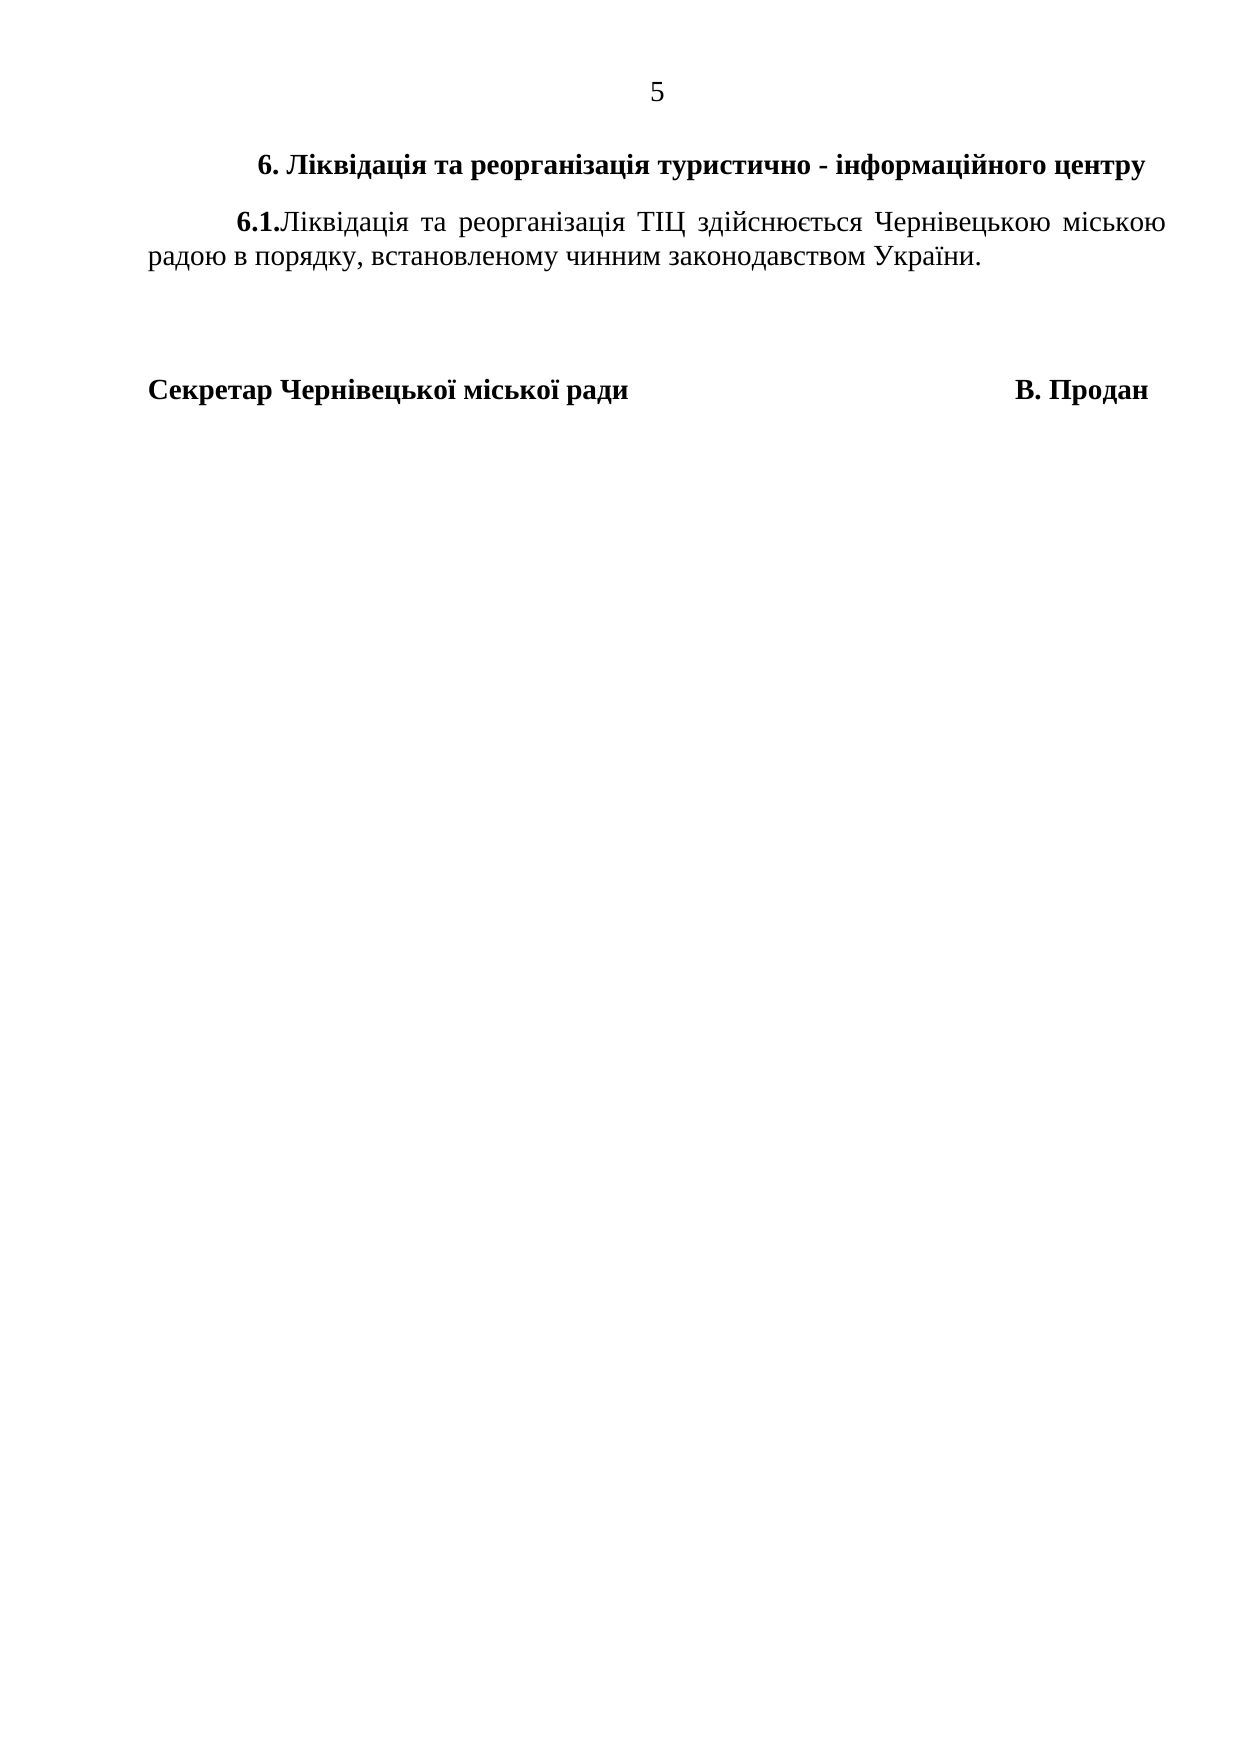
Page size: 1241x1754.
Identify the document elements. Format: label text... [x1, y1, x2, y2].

text Секретар Чернівецької міської ради В. Продан [148, 372, 1167, 406]
text 6. Ліквідація та реорганізація туристично - інформаційного центру [148, 147, 1167, 180]
text 6.1.Ліквідація та реорганізація ТІЦ здійснюється Чернівецькою міською радою в порядку, встановленому чинним законодавством України. [148, 204, 1167, 272]
